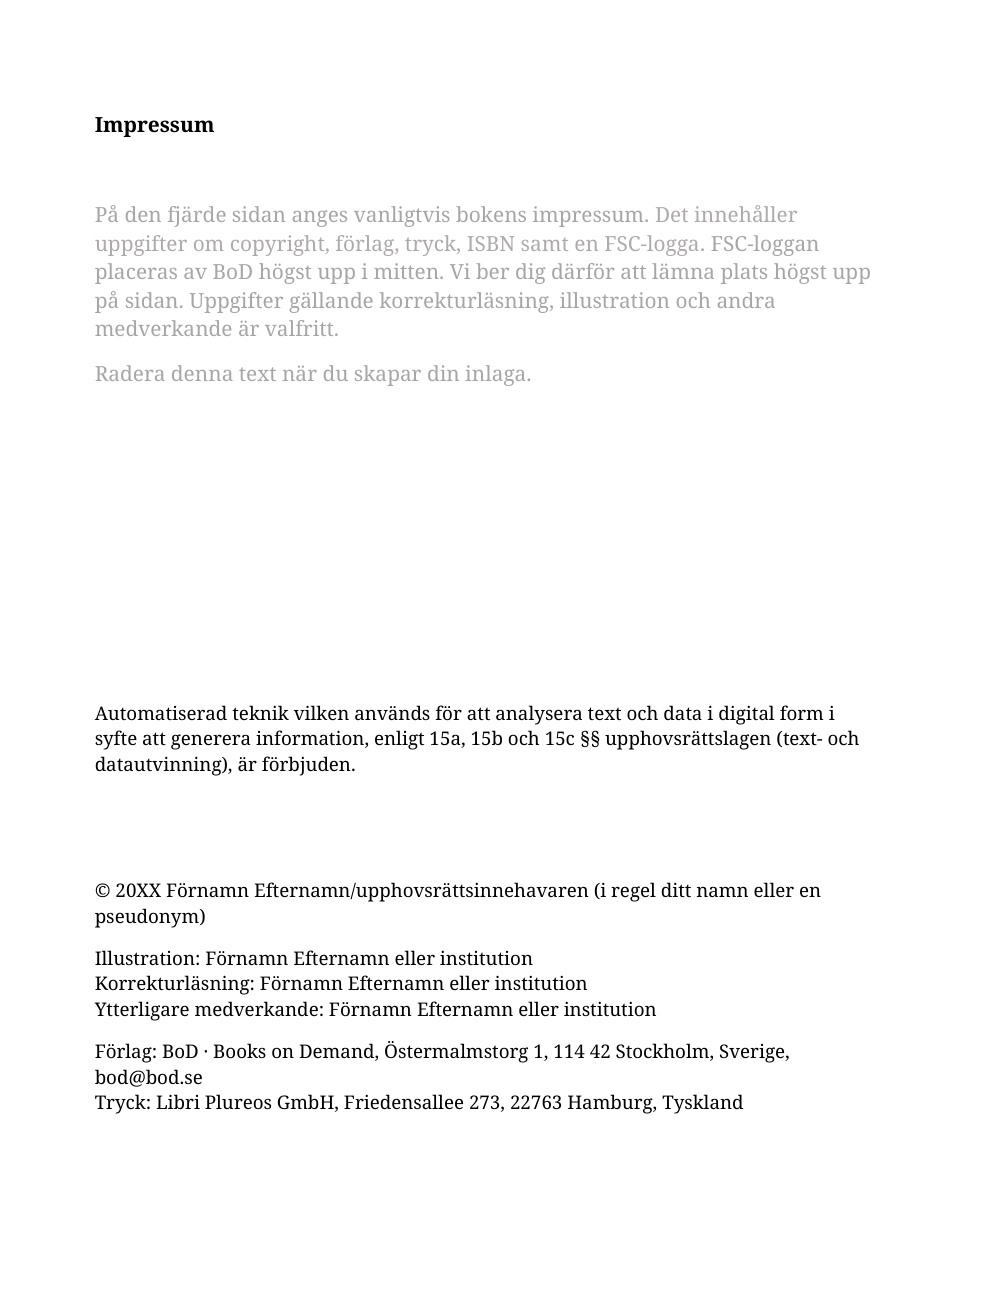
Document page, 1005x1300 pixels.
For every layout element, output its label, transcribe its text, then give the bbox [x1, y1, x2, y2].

text Förlag: BoD · Books on Demand, Östermalmstorg 1, 114 42 Stockholm, Sverige, bod@bod.se Tryck: Libri Plureos GmbH, Friedensallee 273, 22763 Hamburg, Tyskland [94, 1038, 874, 1115]
text Illustration: Förnamn Efternamn eller institution Korrekturläsning: Förnamn Efternamn eller institution Ytterligare medverkande: Förnamn Efternamn eller institution [94, 945, 874, 1022]
text Automatiserad teknik vilken används för att analysera text och data i digital form i syfte att generera information, enligt 15a, 15b och 15c §§ upphovsrättslagen (text- och datautvinning), är förbjuden. [94, 700, 874, 776]
text Radera denna text när du skapar din inlaga. [94, 359, 874, 388]
text Impressum [94, 110, 874, 139]
text © 20XX Förnamn Efternamn/upphovsrättsinnehavaren (i regel ditt namn eller en pseudonym) [94, 877, 874, 928]
text På den fjärde sidan anges vanligtvis bokens impressum. Det innehåller uppgifter om copyright, förlag, tryck, ISBN samt en FSC-logga. FSC-loggan placeras av BoD högst upp i mitten. Vi ber dig därför att lämna plats högst upp på sidan. Uppgifter gällande korrekturläsning, illustration och andra medverkande är valfritt. [94, 201, 874, 343]
